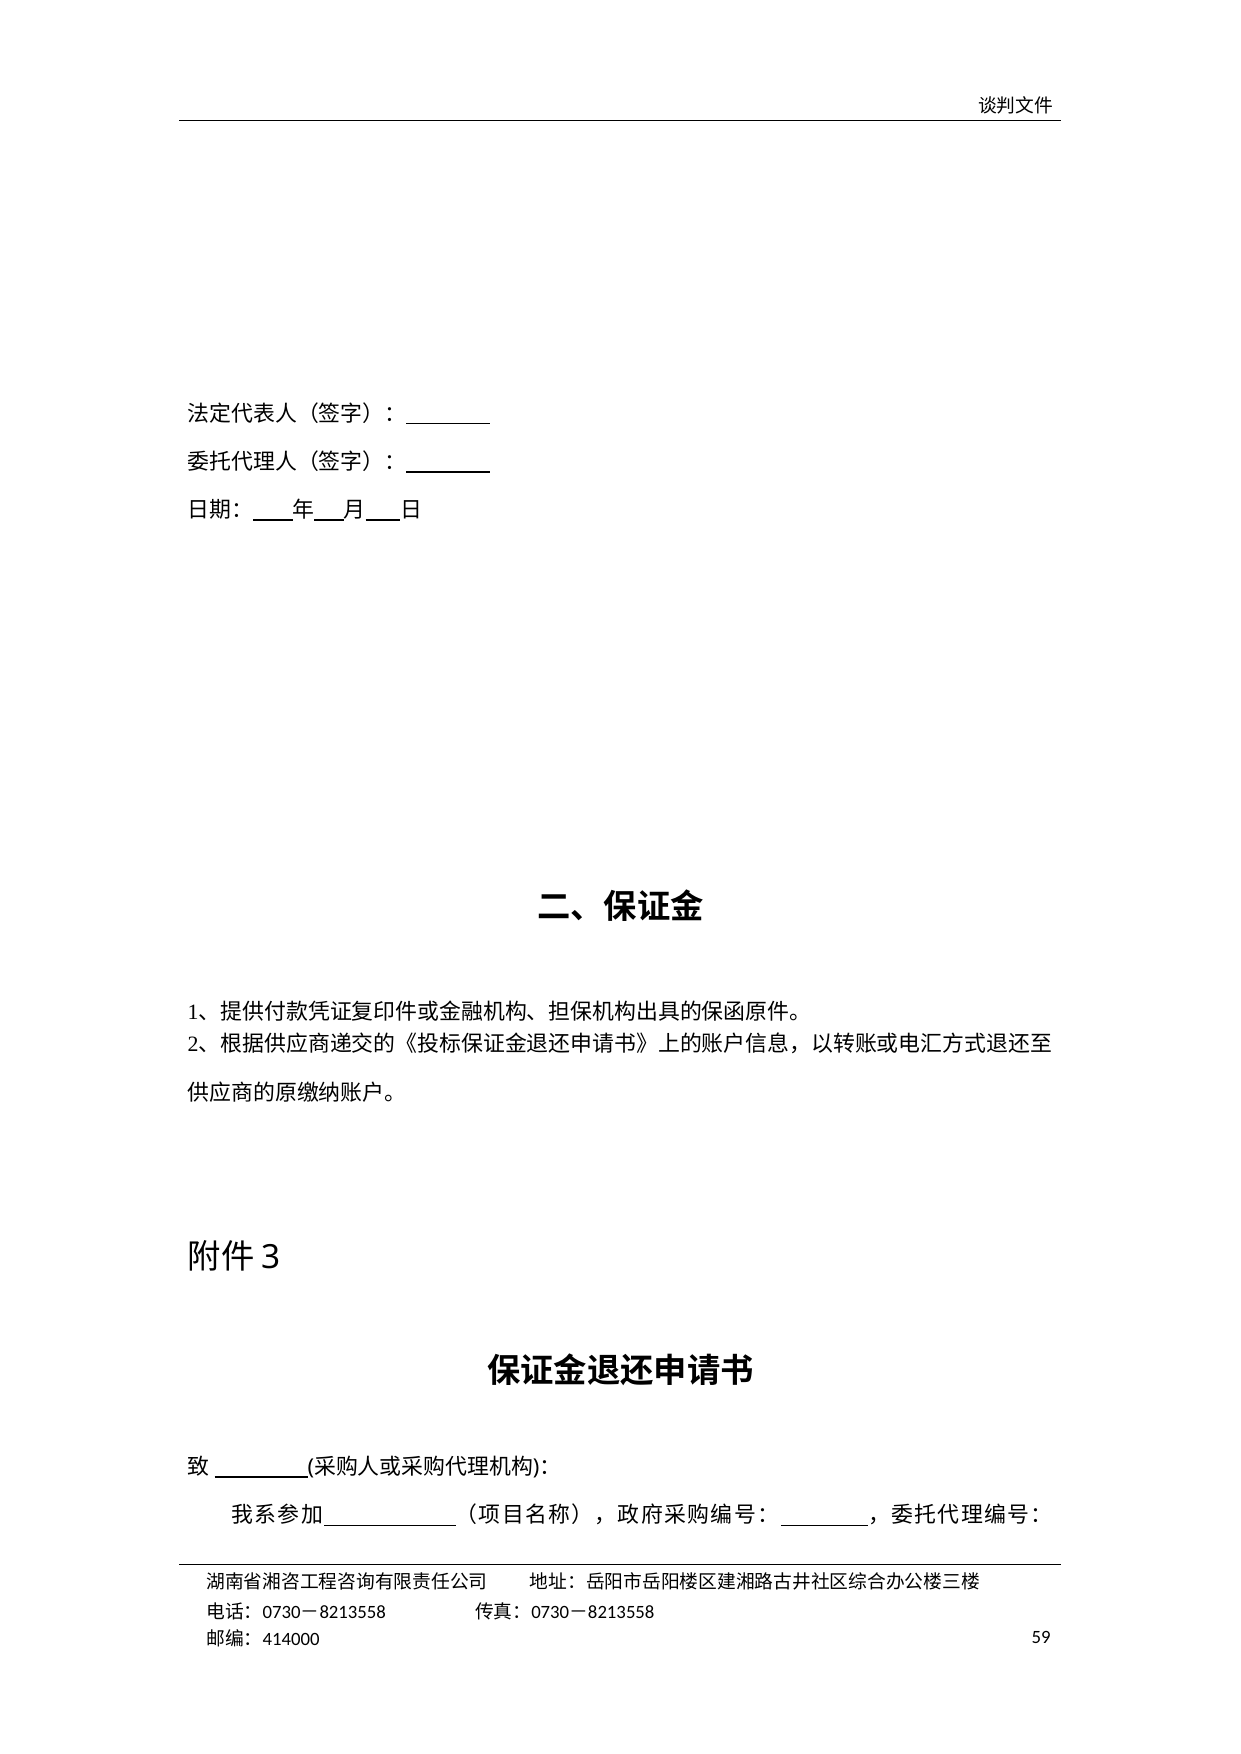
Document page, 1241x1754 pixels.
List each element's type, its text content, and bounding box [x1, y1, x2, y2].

text 二、保证金 [187, 872, 1053, 937]
text 1、提供付款凭证复印件或金融机构、担保机构出具的保函原件。 [187, 993, 1053, 1026]
text 2、根据供应商递交的《投标保证金退还申请书》上的账户信息，以转账或电汇方式退还至供应商的原缴纳账户。 [187, 1026, 1053, 1107]
text 保证金退还申请书 [187, 1336, 1053, 1401]
text 法定代表人（签字）： [187, 395, 1009, 428]
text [187, 1497, 1053, 1529]
text 委托代理人（签字）： [187, 443, 1009, 476]
text 致 (采购人或采购代理机构)： [187, 1449, 1053, 1481]
text 附件3 [187, 1222, 1053, 1287]
text 日期： 年 月 日 [187, 492, 1050, 524]
